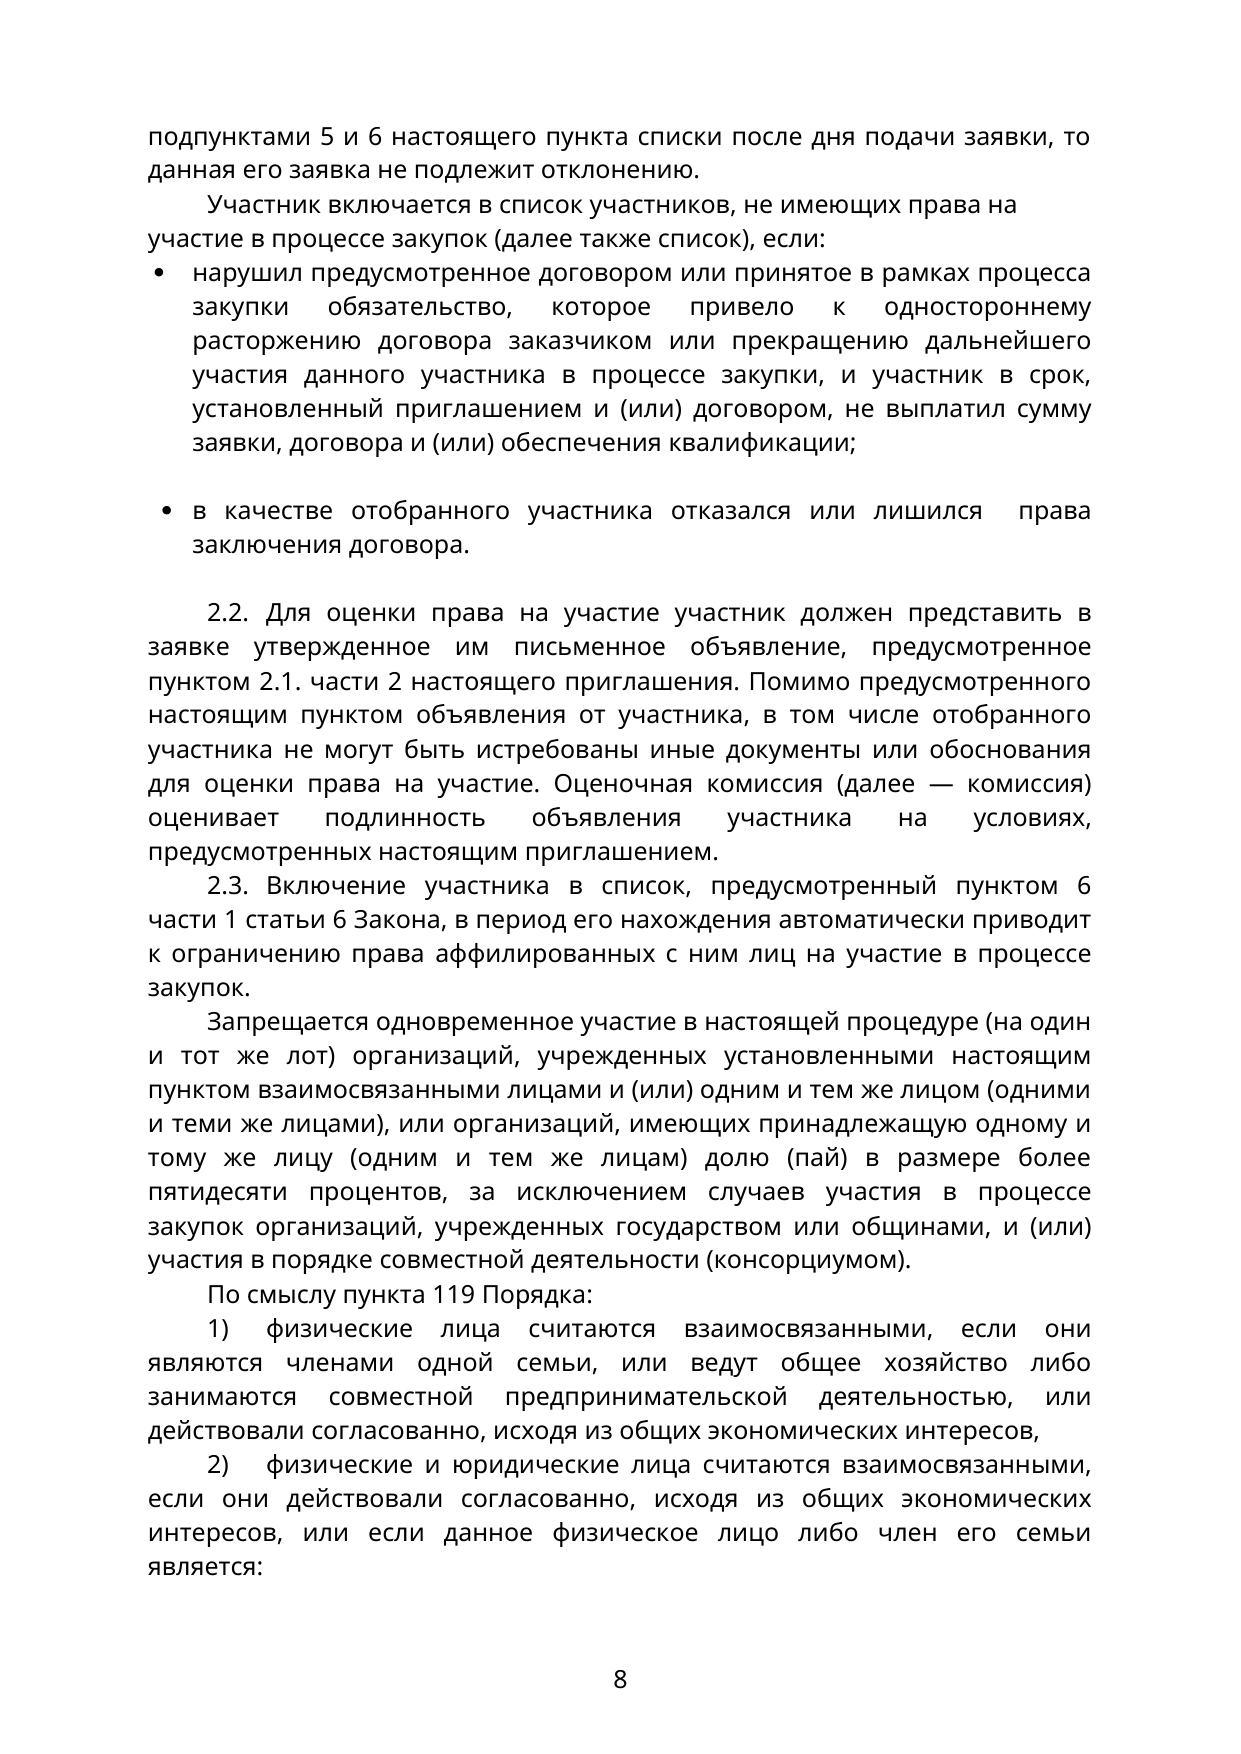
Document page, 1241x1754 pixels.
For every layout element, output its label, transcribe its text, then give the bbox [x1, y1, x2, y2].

text По смыслу пункта 119 Порядка: [148, 1276, 1092, 1310]
text Участник включается в список участников, не имеющих права на участие в процессе закупок (далее также список), если: [148, 186, 1092, 254]
text 1) физические лица считаются взаимосвязанными, если они являются членами одной семьи, или ведут общее хозяйство либо занимаются совместной предпринимательской деятельностью, или действовали согласованно, исходя из общих экономических интересов, [148, 1310, 1092, 1447]
list нарушил предусмотренное договором или принятое в рамках процесса закупки обязательство, которое привело к одностороннему расторжению договора заказчиком или прекращению дальнейшего участия данного участника в процессе закупки, и участник в срок, установленный приглашением и (или) договором, не выплатил сумму заявки, договора и (или) обеспечения квалификации; [154, 254, 1092, 459]
text 2.3. Включение участника в список, предусмотренный пунктом 6 части 1 статьи 6 Закона, в период его нахождения автоматически приводит к ограничению права аффилированных с ним лиц на участие в процессе закупок. [148, 867, 1092, 1004]
text 2) физические и юридические лица считаются взаимосвязанными, если они действовали согласованно, исходя из общих экономических интересов, или если данное физическое лицо либо член его семьи является: [148, 1447, 1092, 1583]
text Запрещается одновременное участие в настоящей процедуре (на один и тот же лот) организаций, учрежденных установленными настоящим пунктом взаимосвязанными лицами и (или) одним и тем же лицом (одними и теми же лицами), или организаций, имеющих принадлежащую одному и тому же лицу (одним и тем же лицам) долю (пай) в размере более пятидесяти процентов, за исключением случаев участия в процессе закупок организаций, учрежденных государством или общинами, и (или) участия в порядке совместной деятельности (консорциумом). [148, 1004, 1092, 1276]
list в качестве отобранного участника отказался или лишился права заключения договора. [162, 493, 1092, 561]
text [148, 118, 1092, 186]
text 2.2. Для оценки права на участие участник должен представить в заявке утвержденное им письменное объявление, предусмотренное пунктом 2.1. части 2 настоящего приглашения. Помимо предусмотренного настоящим пунктом объявления от участника, в том числе отобранного участника не могут быть истребованы иные документы или обоснования для оценки права на участие. Оценочная комиссия (далее — комиссия) оценивает подлинность объявления участника на условиях, предусмотренных настоящим приглашением. [148, 595, 1092, 867]
